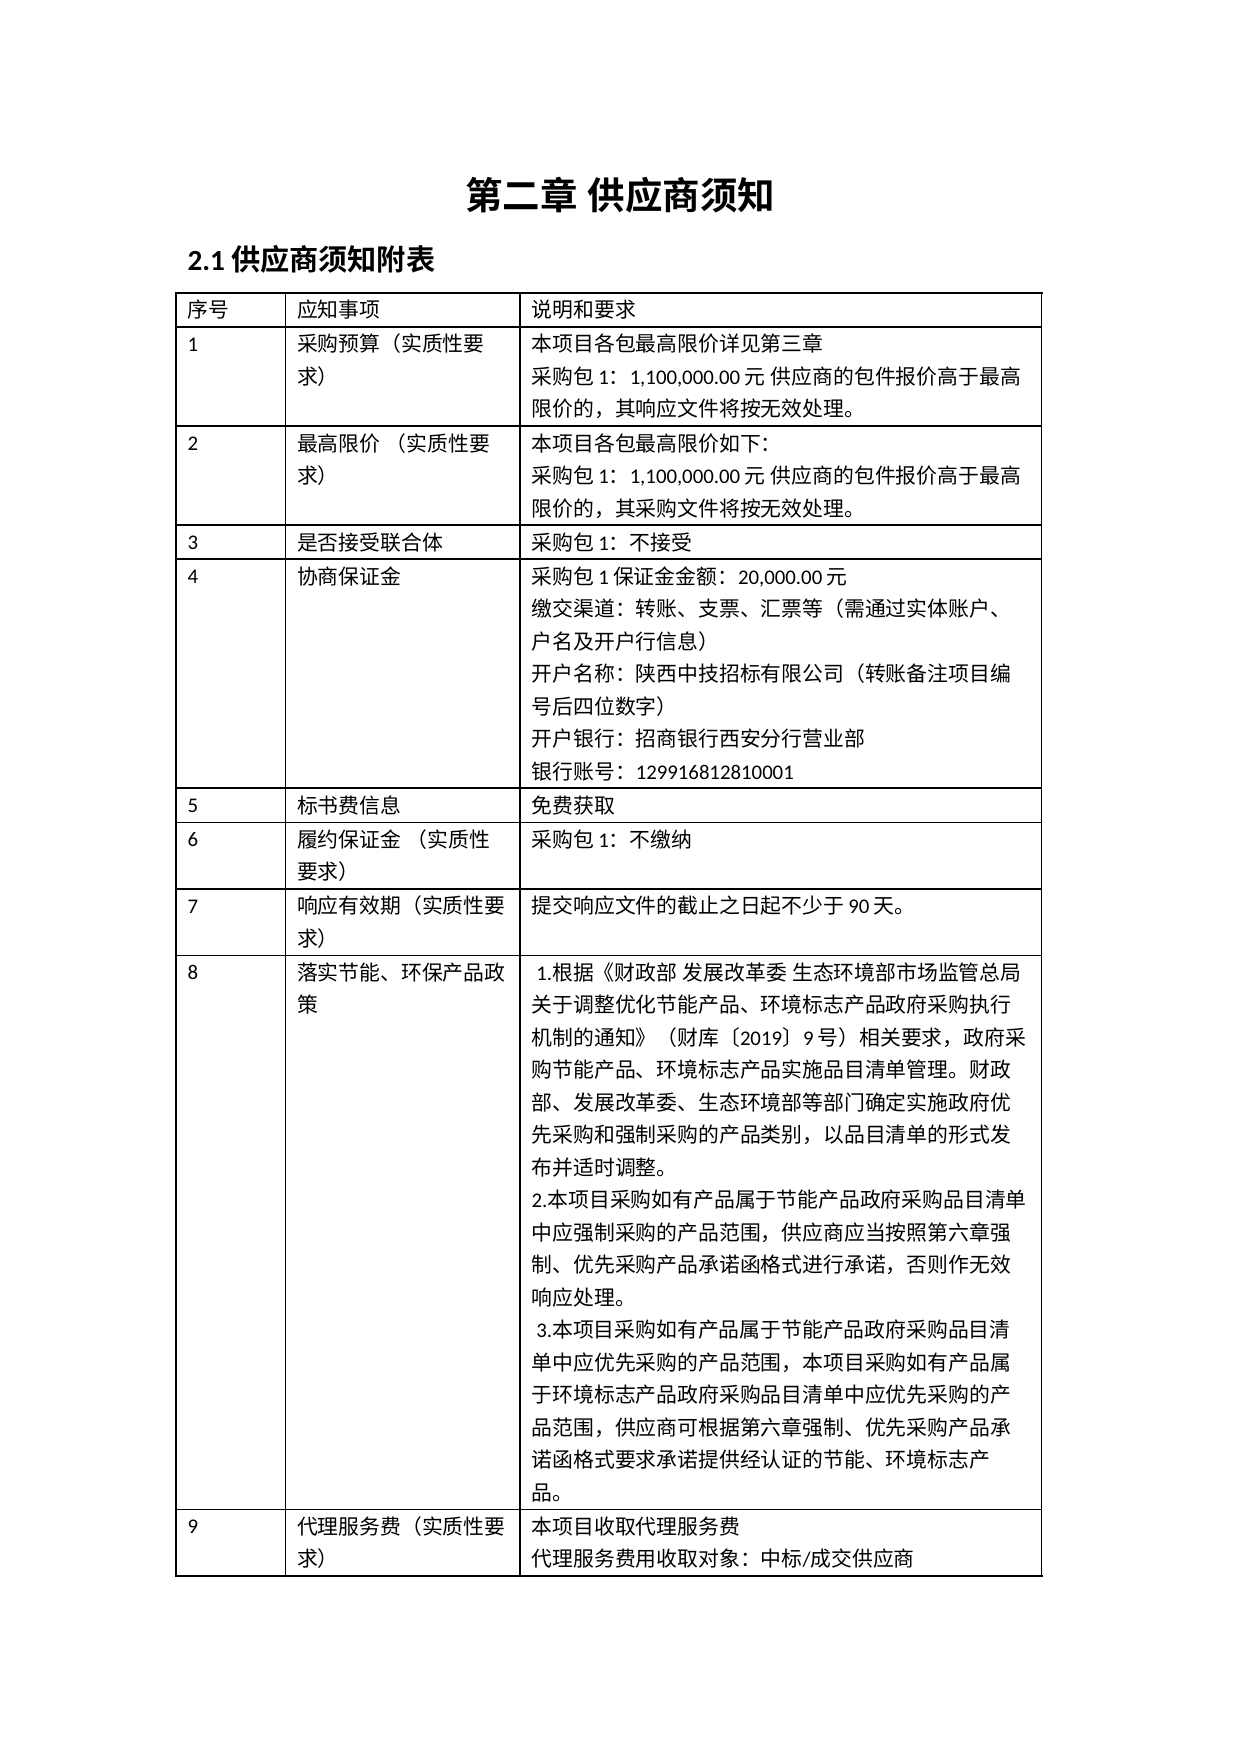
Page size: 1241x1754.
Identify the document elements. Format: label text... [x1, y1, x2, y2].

table_cell 9 [177, 1510, 285, 1575]
table_cell 6 [177, 823, 285, 888]
table_cell 3 [177, 526, 285, 558]
table_cell 8 [177, 956, 285, 1508]
table_cell 落实节能、环保产品政策 [286, 956, 519, 1508]
table_cell 响应有效期（实质性要求） [286, 890, 519, 954]
table_cell 协商保证金 [286, 560, 519, 787]
text 2.1供应商须知附表 [187, 227, 1053, 292]
table_cell 采购包1：不接受 [521, 526, 1041, 558]
table_cell 免费获取 [521, 789, 1041, 821]
table_cell 采购包1：不缴纳 [521, 823, 1041, 888]
table_header 应知事项 [286, 294, 519, 326]
table_cell 是否接受联合体 [286, 526, 519, 558]
table_cell 本项目各包最高限价如下： 采购包1：1,100,000.00元 供应商的包件报价高于最高限价的，其采购文件将按无效处理。 [521, 427, 1041, 524]
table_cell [521, 1510, 1041, 1575]
table_cell 代理服务费（实质性要求） [286, 1510, 519, 1575]
table_cell 最高限价 （实质性要求） [286, 427, 519, 524]
table_header 序号 [177, 294, 285, 326]
table_cell 2 [177, 427, 285, 524]
table_cell 1 [177, 328, 285, 425]
table_cell 1.根据《财政部 发展改革委 生态环境部市场监管总局关于调整优化节能产品、环境标志产品政府采购执行机制的通知》（财库〔2019〕9号）相关要求，政府采购节能产品、环境标志产品实施品目清单管理。财政部、发展改革委、生态环境部等部门确定实施政府优先采购和强制采购的产品类别，以品目清单的形式发布并适时调整。 2.本项目采购如有产品属于节能产品政府采购品目清单中应强制采购的产品范围，供应商应当按照第六章强制、优先采购产品承诺函格式进行承诺，否则作无效响应处理。 3.本项目采购如有产品属于节能产品政府采购品目清单中应优先采购的产品范围，本项目采购如有产品属于环境标志产品政府采购品目清单中应优先采购的产品范围，供应商可根据第六章强制、优先采购产品承诺函格式要求承诺提供经认证的节能、环境标志产品。 [521, 956, 1041, 1508]
table_cell 7 [177, 890, 285, 954]
table_cell 本项目各包最高限价详见第三章 采购包1：1,100,000.00元 供应商的包件报价高于最高限价的，其响应文件将按无效处理。 [521, 328, 1041, 425]
table_cell 采购预算（实质性要求） [286, 328, 519, 425]
table_cell 4 [177, 560, 285, 787]
table_cell 提交响应文件的截止之日起不少于90天。 [521, 890, 1041, 954]
table_cell 履约保证金 （实质性要求） [286, 823, 519, 888]
text 第二章 供应商须知 [187, 162, 1053, 227]
table_cell 采购包1保证金金额：20,000.00元 缴交渠道：转账、支票、汇票等（需通过实体账户、户名及开户行信息） 开户名称：陕西中技招标有限公司（转账备注项目编号后四位数字） 开户银行：招商银行西安分行营业部 银行账号：129916812810001 [521, 560, 1041, 787]
table_cell 5 [177, 789, 285, 821]
table_header 说明和要求 [521, 294, 1041, 326]
table_cell 标书费信息 [286, 789, 519, 821]
